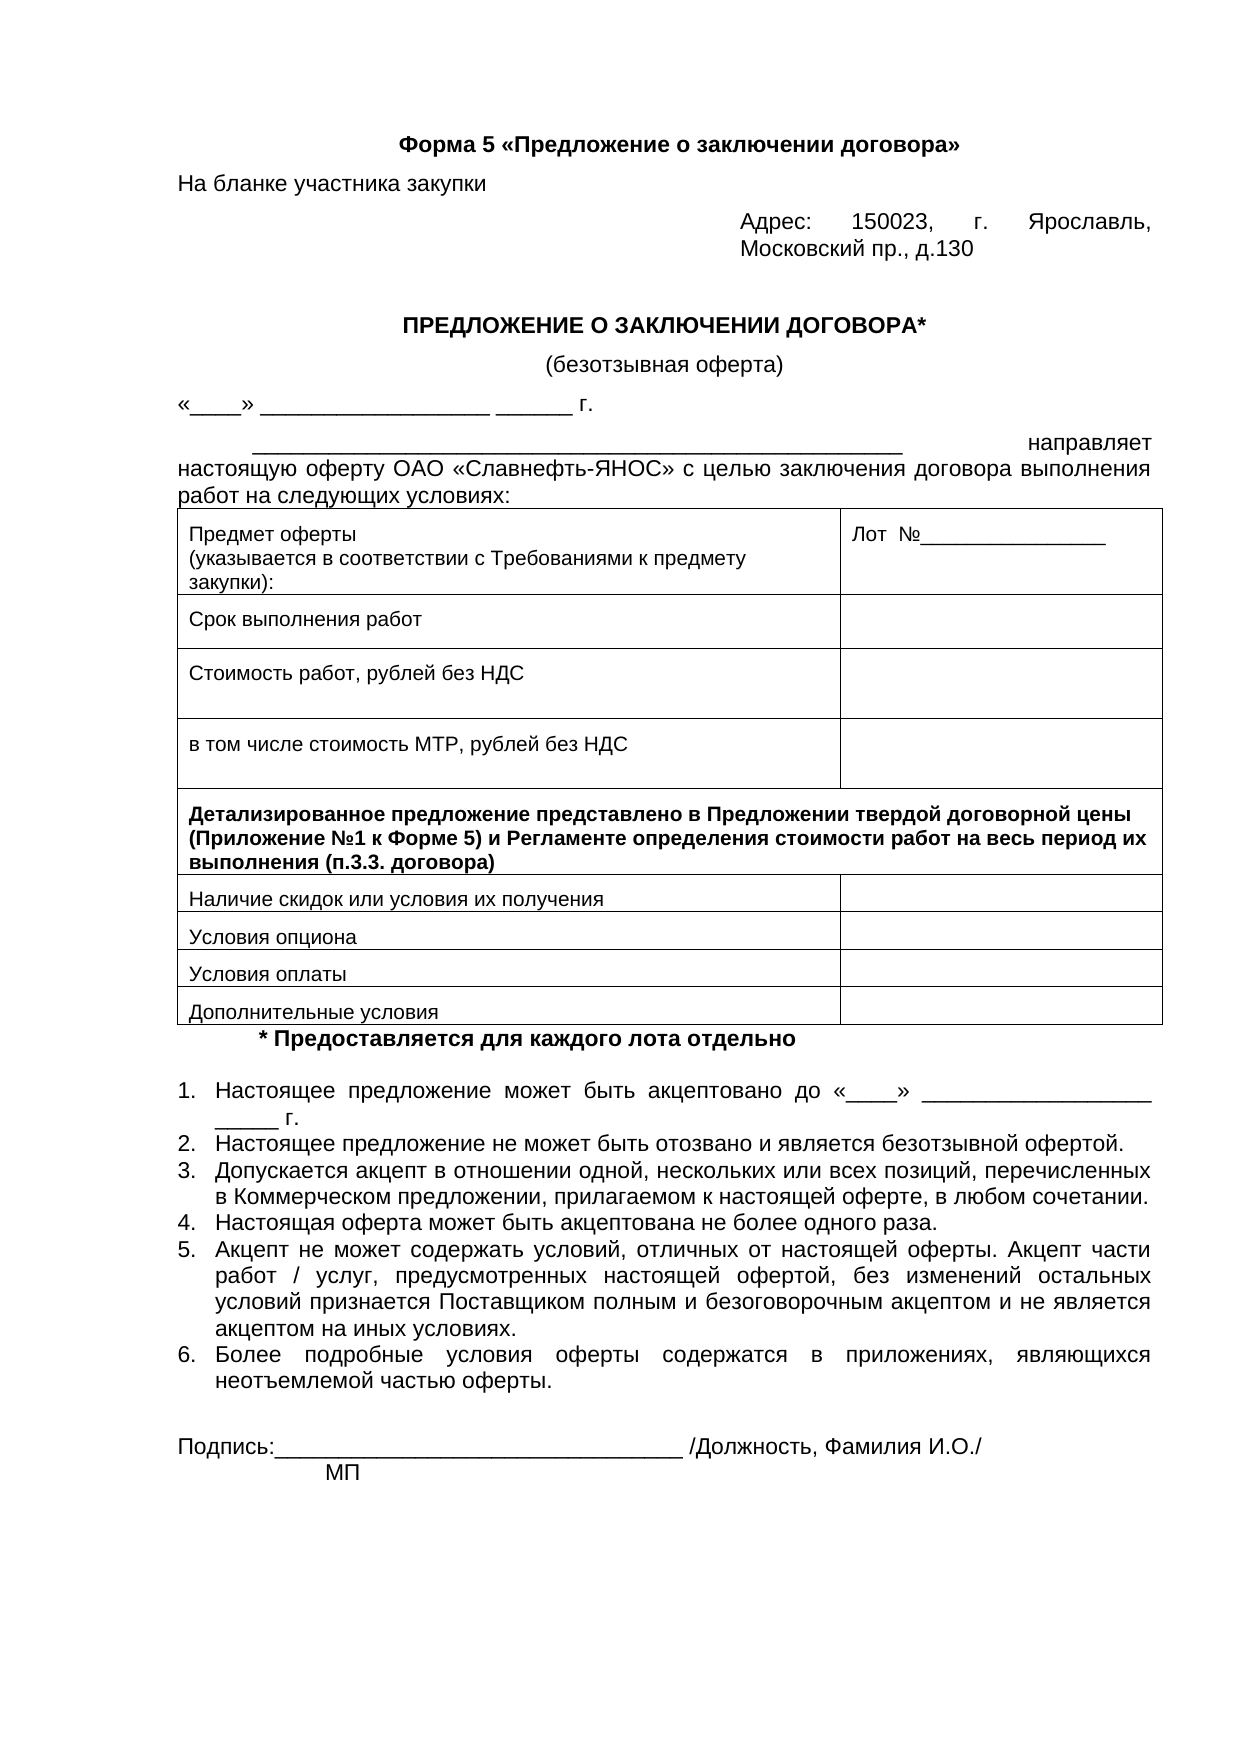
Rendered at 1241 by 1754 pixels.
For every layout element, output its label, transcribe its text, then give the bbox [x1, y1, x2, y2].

table_cell [841, 649, 1162, 718]
table_cell [841, 719, 1162, 788]
table_cell Условия опциона [178, 912, 840, 949]
text Подпись:________________________________ /Должность, Фамилия И.О./ [177, 1433, 1152, 1459]
list * Предоставляется для каждого лота отдельно [258, 1025, 1152, 1051]
text «____» __________________ ______ г. [177, 390, 1152, 416]
table_cell Дополнительные условия [178, 987, 840, 1024]
list Настоящая оферта может быть акцептована не более одного раза. [177, 1209, 1152, 1236]
table_cell [841, 950, 1162, 986]
table_cell [841, 595, 1162, 648]
text Форма 5 «Предложение о заключении договора» [325, 131, 1152, 157]
text МП [177, 1459, 1152, 1485]
text ___________________________________________________ направляет настоящую оферту ОАО «Славнефть-ЯНОС» с целью заключения договора выполнения работ на следующих условиях: [177, 429, 1152, 508]
table_cell Стоимость работ, рублей без НДС [178, 649, 840, 718]
list Настоящее предложение не может быть отозвано и является безотзывной офертой. [177, 1130, 1152, 1157]
list Акцепт не может содержать условий, отличных от настоящей оферты. Акцепт части работ / услуг, предусмотренных настоящей офертой, без изменений остальных условий признается Поставщиком полным и безоговорочным акцептом и не является акцептом на иных условиях. [177, 1236, 1152, 1341]
table_cell Наличие скидок или условия их получения [178, 875, 840, 911]
table_cell в том числе стоимость МТР, рублей без НДС [178, 719, 840, 788]
text Адрес: 150023, г. Ярославль, Московский пр., д.130 [740, 208, 1152, 261]
table_header Предмет оферты (указывается в соответствии с Требованиями к предмету закупки): [178, 509, 840, 593]
table_cell Срок выполнения работ [178, 595, 840, 648]
text ПРЕДЛОЖЕНИЕ О ЗАКЛЮЧЕНИИ ДОГОВОРА* [177, 312, 1152, 339]
table_cell [841, 875, 1162, 911]
list Настоящее предложение может быть акцептовано до «____» __________________ _____ г. [177, 1077, 1152, 1130]
text (безотзывная оферта) [177, 351, 1152, 378]
list Более подробные условия оферты содержатся в приложениях, являющихся неотъемлемой частью оферты. [177, 1341, 1152, 1394]
list Допускается акцепт в отношении одной, нескольких или всех позиций, перечисленных в Коммерческом предложении, прилагаемом к настоящей оферте, в любом сочетании. [177, 1157, 1152, 1209]
table_cell Условия оплаты [178, 950, 840, 986]
text На бланке участника закупки [177, 169, 1152, 196]
table_cell [841, 912, 1162, 949]
table_cell [841, 987, 1162, 1024]
table_cell Детализированное предложение представлено в Предложении твердой договорной цены (Приложение №1 к Форме 5) и Регламенте определения стоимости работ на весь период их выполнения (п.3.3. договора) [178, 789, 1162, 874]
table_header Лот №________________ [841, 509, 1162, 593]
